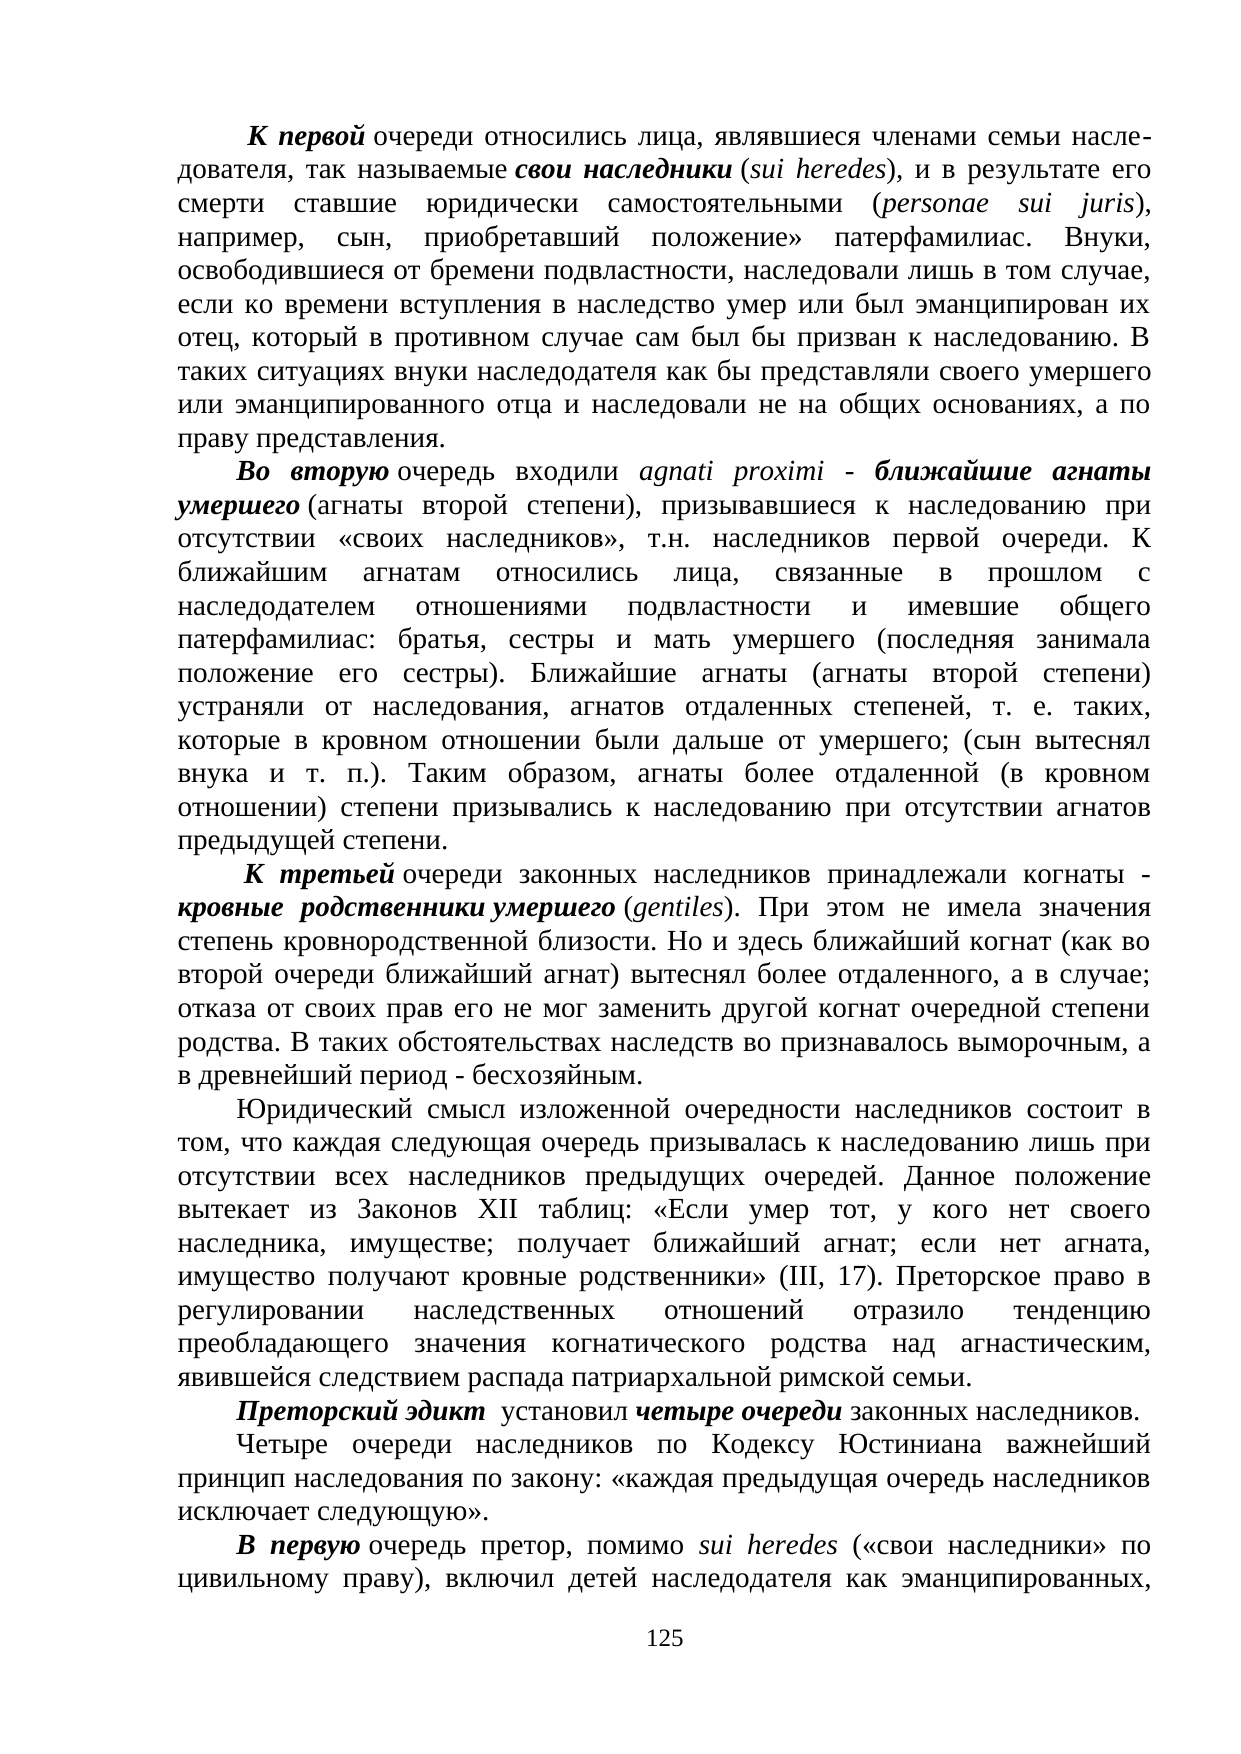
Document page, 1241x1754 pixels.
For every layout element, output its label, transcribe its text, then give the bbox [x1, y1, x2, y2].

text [177, 1527, 1152, 1594]
text К первой очереди относились лица, являвшиеся членами семьи наследователя, так называемые свои наследники (sui heredes), и в результате его смерти ставшие юридически самостоятельными (personae sui juris), например, сын, приобретавший положение» патерфамилиас. Внуки, освободившиеся от бремени подвластности, наследовали лишь в том случае, если ко времени вступления в наследство умер или был эманципирован их отец, который в противном случае сам был бы призван к наследованию. В таких ситуациях внуки наследодателя как бы представляли своего умершего или эманципированного отца и наследовали не на общих основаниях, а по праву представления. [177, 118, 1152, 453]
text Юридический смысл изложенной очередности наследников состоит в том, что каждая следующая очередь призывалась к наследованию лишь при отсутствии всех наследников предыдущих очередей. Данное положение вытекает из Законов XII таблиц: «Если умер тот, у кого нет своего наследника, имуществе; получает ближайший агнат; если нет агната, имущество получают кровные родственники» (III, 17). Преторское право в регулировании наследственных отношений отразило тенденцию преобладающего значения когнатического родства над агнастическим, явившейся следствием распада патриархальной римской семьи. [177, 1091, 1152, 1393]
text Четыре очереди наследников по Кодексу Юстиниана важнейший принцип наследования по закону: «каждая предыдущая очередь наследников исключает следующую». [177, 1426, 1152, 1527]
text К третьей очереди законных наследников принадлежали когнаты - кровные родственники умершего (gentiles). При этом не имела значения степень кровнородственной близости. Но и здесь ближайший когнат (как во второй очереди ближайший агнат) вытеснял более отдаленного, а в случае; отказа от своих прав его не мог заменить другой когнат очередной степени родства. В таких обстоятельствах наследств во признавалось выморочным, а в древнейший период - бесхозяйным. [177, 856, 1152, 1091]
text Преторский эдикт установил четыре очереди законных наследников. [177, 1393, 1152, 1426]
text Во вторую очередь входили agnati proximi - ближайшие агнаты умершего (агнаты второй степени), призывавшиеся к наследованию при отсутствии «своих наследников», т.н. наследников первой очереди. К ближайшим агнатам относились лица, связанные в прошлом с наследодателем отношениями подвластности и имевшие общего патерфамилиас: братья, сестры и мать умершего (последняя занимала положение его сестры). Ближайшие агнаты (агнаты второй степени) устраняли от наследования, агнатов отдаленных степеней, т. е. таких, которые в кровном отношении были дальше от умершего; (сын вытеснял внука и т. п.). Таким образом, агнаты более отдаленной (в кровном отношении) степени призывались к наследованию при отсутствии агнатов предыдущей степени. [177, 453, 1152, 856]
